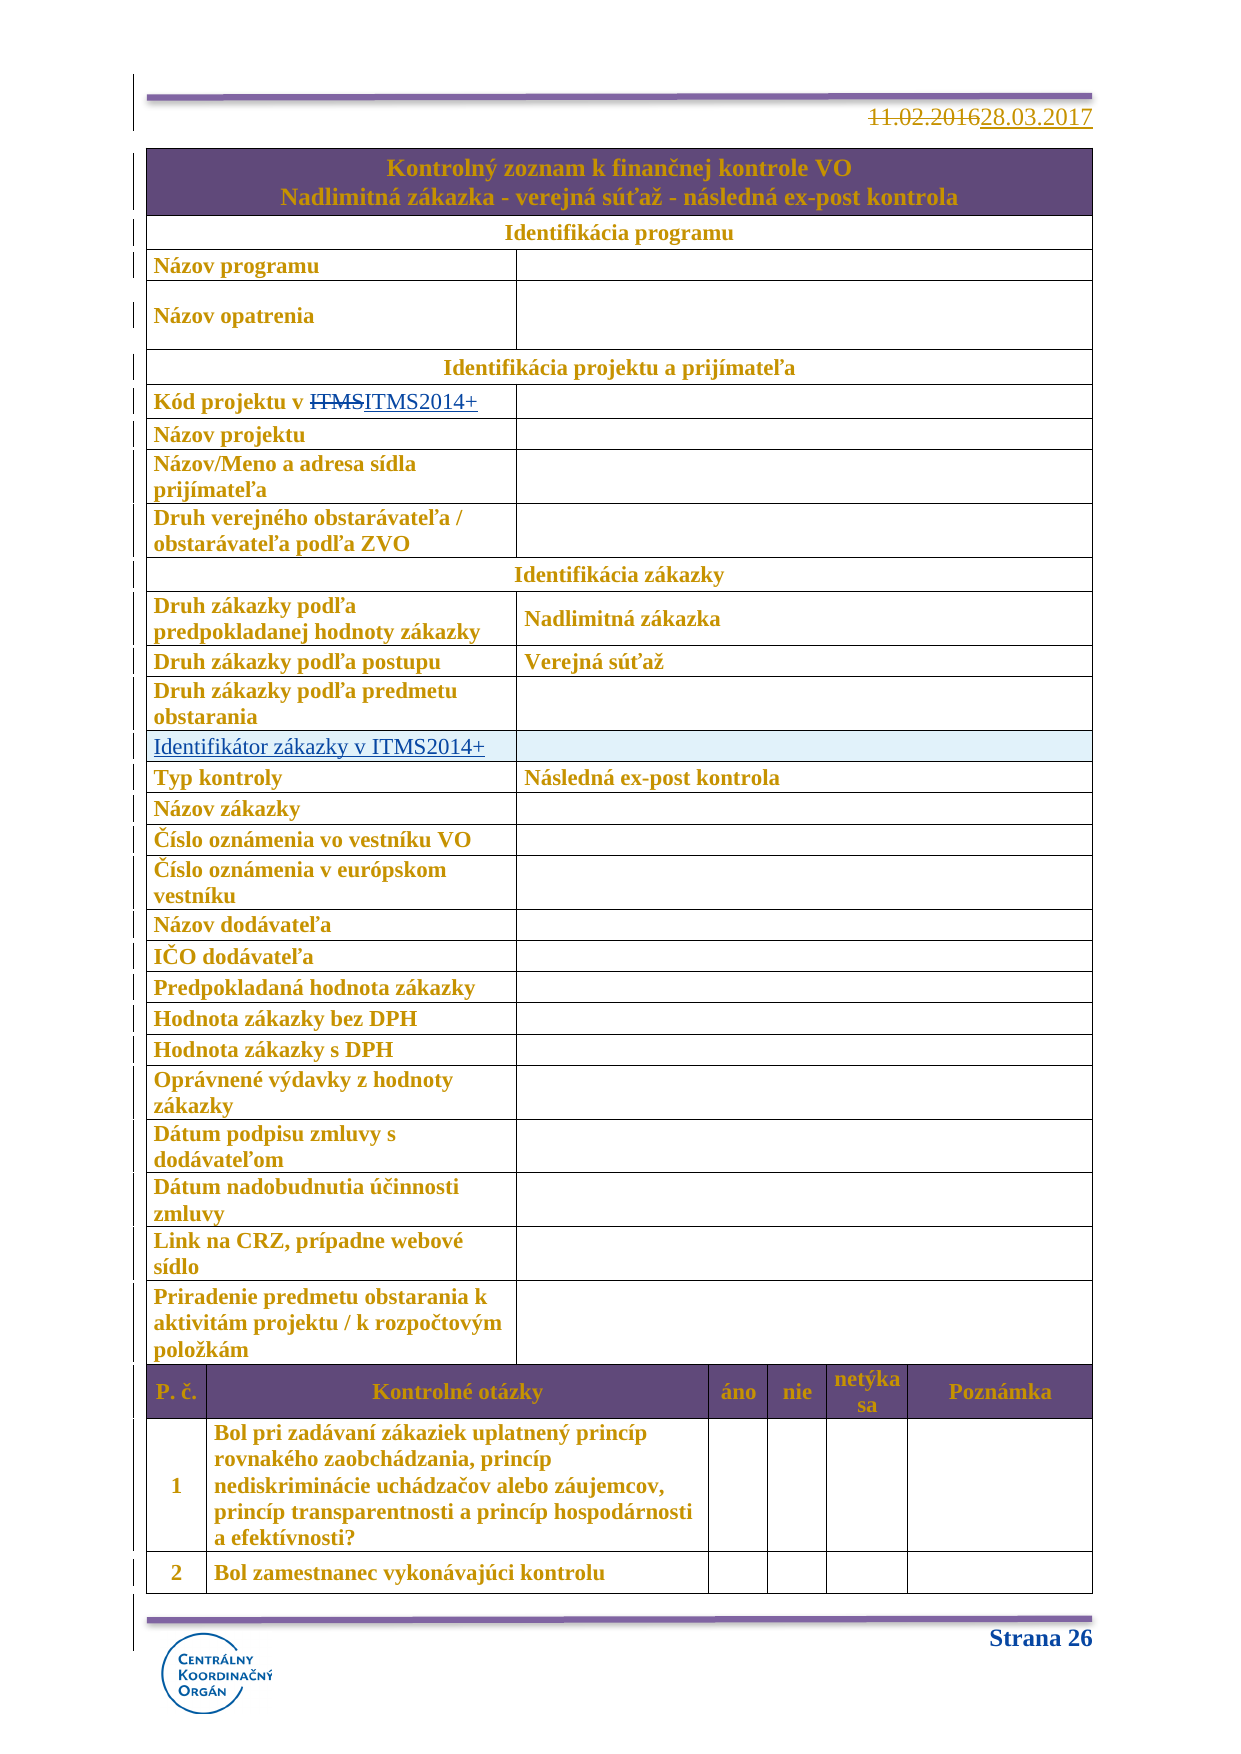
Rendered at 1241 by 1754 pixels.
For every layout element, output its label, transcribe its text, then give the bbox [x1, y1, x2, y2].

table_cell nie [768, 1365, 826, 1418]
table_cell Poznámka [908, 1365, 1092, 1418]
table_cell Bol pri zadávaní zákaziek uplatnený princíp rovnakého zaobchádzania, princíp nediskriminácie uchádzačov alebo záujemcov, princíp transparentnosti a princíp hospodárnosti a efektívnosti? [207, 1419, 708, 1551]
table_cell [517, 1066, 1092, 1118]
table_cell [517, 1003, 1092, 1033]
table_cell [517, 856, 1092, 908]
table_cell Následná ex-post kontrola [517, 762, 1092, 792]
table_cell Priradenie predmetu obstarania k aktivitám projektu / k rozpočtovým položkám [147, 1281, 516, 1364]
table_cell Názov zákazky [147, 793, 516, 823]
table_cell Názov programu [147, 250, 516, 280]
table_cell [517, 281, 1092, 349]
table_cell [517, 419, 1092, 449]
table_cell Oprávnené výdavky z hodnoty zákazky [147, 1066, 516, 1118]
table_cell [517, 910, 1092, 940]
table_cell Hodnota zákazky s DPH [147, 1035, 516, 1065]
table_cell [827, 1552, 907, 1593]
table_cell Dátum podpisu zmluvy s dodávateľom [147, 1120, 516, 1172]
table_cell [517, 825, 1092, 855]
table_cell 2 [147, 1552, 206, 1593]
table_cell Dátum nadobudnutia účinnosti zmluvy [147, 1173, 516, 1226]
table_cell Verejná súťaž [517, 646, 1092, 676]
table_cell [517, 385, 1092, 418]
table_cell Link na CRZ, prípadne webové sídlo [147, 1227, 516, 1280]
table_cell [517, 1120, 1092, 1172]
table_cell [517, 972, 1092, 1002]
table_cell Predpokladaná hodnota zákazky [147, 972, 516, 1002]
table_cell [827, 1419, 907, 1551]
table_cell [768, 1552, 826, 1593]
table_cell Nadlimitná zákazka [517, 592, 1092, 645]
table_cell [908, 1552, 1092, 1593]
picture [159, 1631, 272, 1713]
table_cell Identifikácia programu [147, 216, 1092, 249]
table_cell Typ kontroly [147, 762, 516, 792]
table_cell Číslo oznámenia vo vestníku VO [147, 825, 516, 855]
table_cell Názov projektu [147, 419, 516, 449]
table_cell Identifikácia projektu a prijímateľa [147, 350, 1092, 383]
table_cell [517, 1035, 1092, 1065]
table_cell [768, 1419, 826, 1551]
table_cell Druh zákazky podľa predmetu obstarania [147, 677, 516, 730]
table_cell [517, 941, 1092, 971]
table_cell [517, 450, 1092, 503]
table_header Kontrolný zoznam k finančnej kontrole VO Nadlimitná zákazka - verejná súťaž - následná ex-post kontrola [147, 149, 1092, 215]
table_cell Názov opatrenia [147, 281, 516, 349]
table_cell [517, 677, 1092, 730]
table_cell Druh zákazky podľa postupu [147, 646, 516, 676]
table_cell [517, 1281, 1092, 1364]
table_cell [709, 1552, 767, 1593]
table_cell [517, 504, 1092, 557]
table_cell netýka sa [827, 1365, 907, 1418]
table_cell [517, 250, 1092, 280]
table_cell Identifikácia zákazky [147, 558, 1092, 591]
table_cell [709, 1419, 767, 1551]
table_cell [517, 1173, 1092, 1226]
table_cell Hodnota zákazky bez DPH [147, 1003, 516, 1033]
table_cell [207, 1552, 708, 1593]
table_cell [517, 1227, 1092, 1280]
table_cell IČO dodávateľa [147, 941, 516, 971]
table_cell áno [709, 1365, 767, 1418]
table_cell P. č. [147, 1365, 206, 1418]
table_cell Názov/Meno a adresa sídla prijímateľa [147, 450, 516, 503]
table_cell Druh zákazky podľa predpokladanej hodnoty zákazky [147, 592, 516, 645]
table_cell Druh verejného obstarávateľa / obstarávateľa podľa ZVO [147, 504, 516, 557]
table_cell Číslo oznámenia v európskom vestníku [147, 856, 516, 908]
table_cell 1 [147, 1419, 206, 1551]
table_cell Kontrolné otázky [207, 1365, 708, 1418]
table_cell [908, 1419, 1092, 1551]
table_cell Názov dodávateľa [147, 910, 516, 940]
table_cell [517, 793, 1092, 823]
table_cell Kód projektu v [147, 385, 516, 418]
